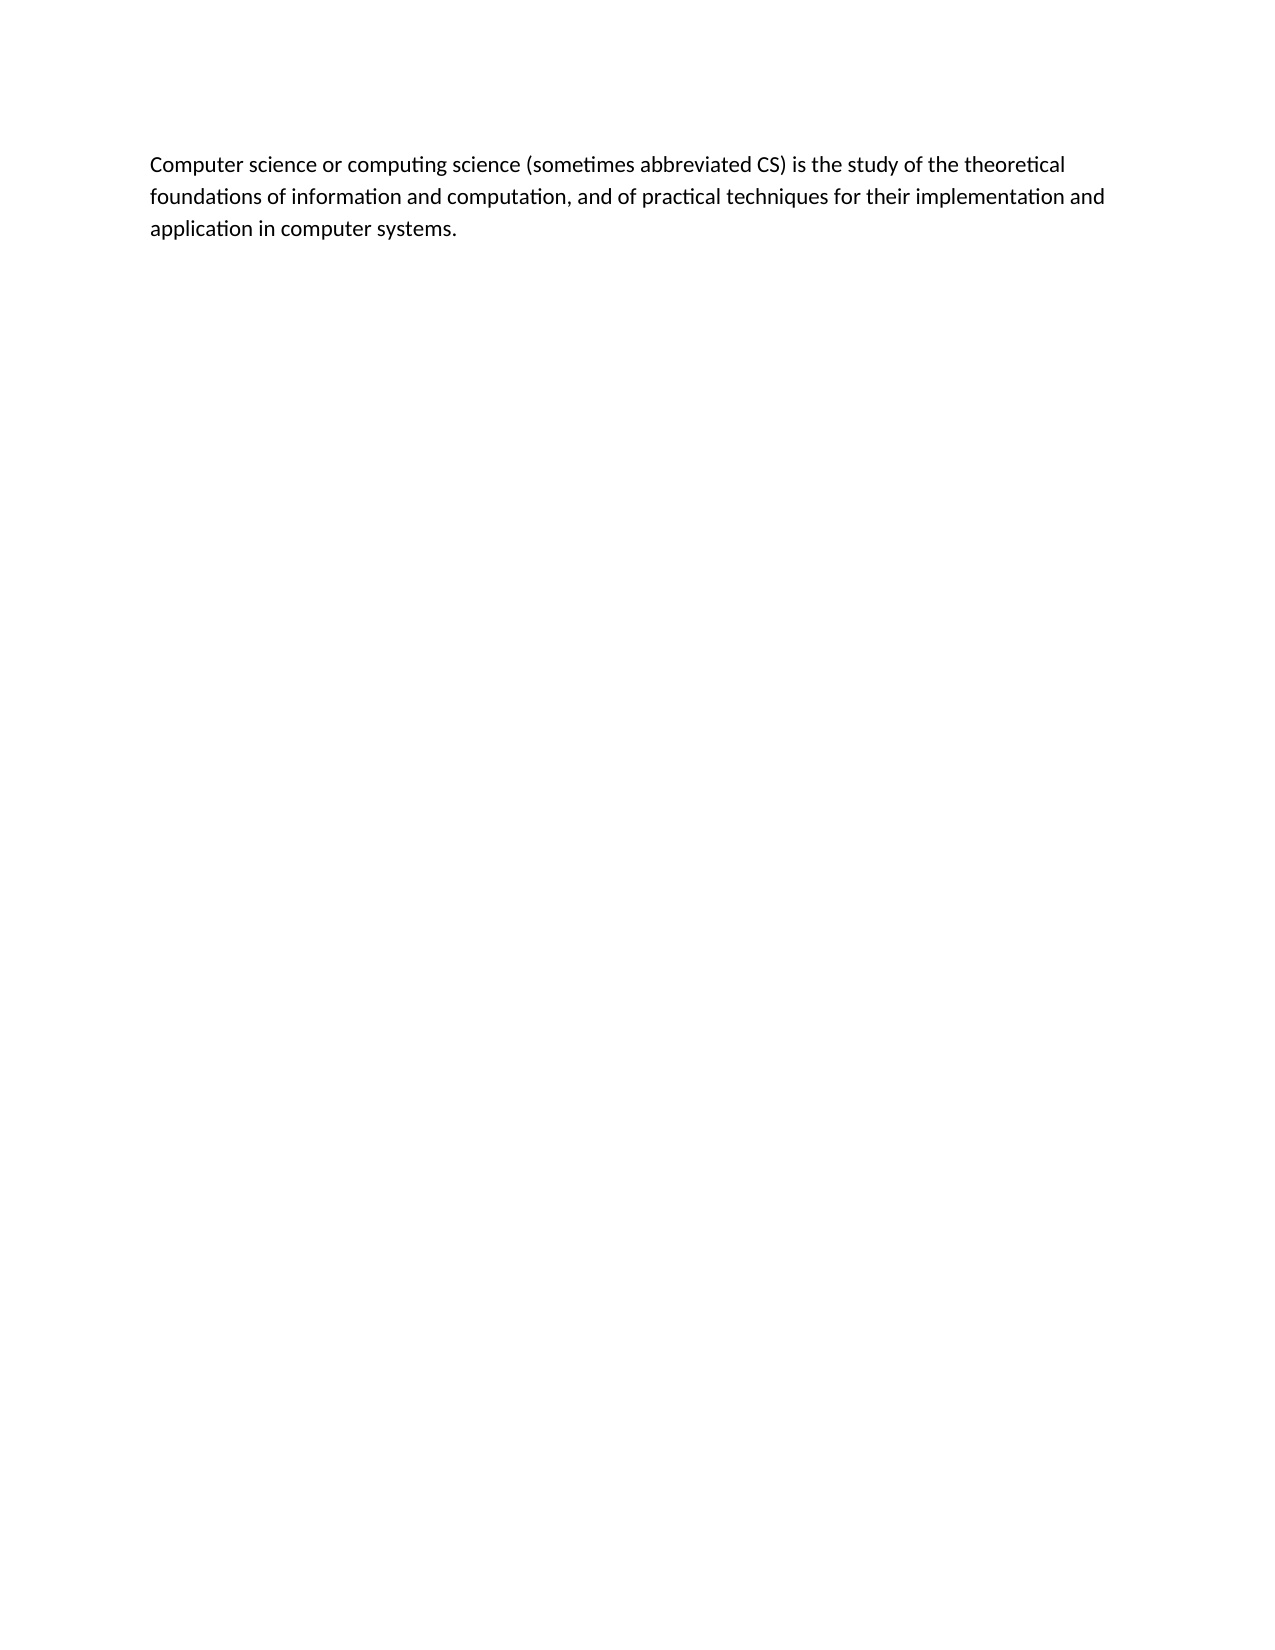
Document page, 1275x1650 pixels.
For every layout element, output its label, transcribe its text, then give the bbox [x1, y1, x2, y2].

text Computer science or computing science (sometimes abbreviated CS) is the study of the theoretical foundations of information and computation, and of practical techniques for their implementation and application in computer systems. [150, 150, 1125, 242]
